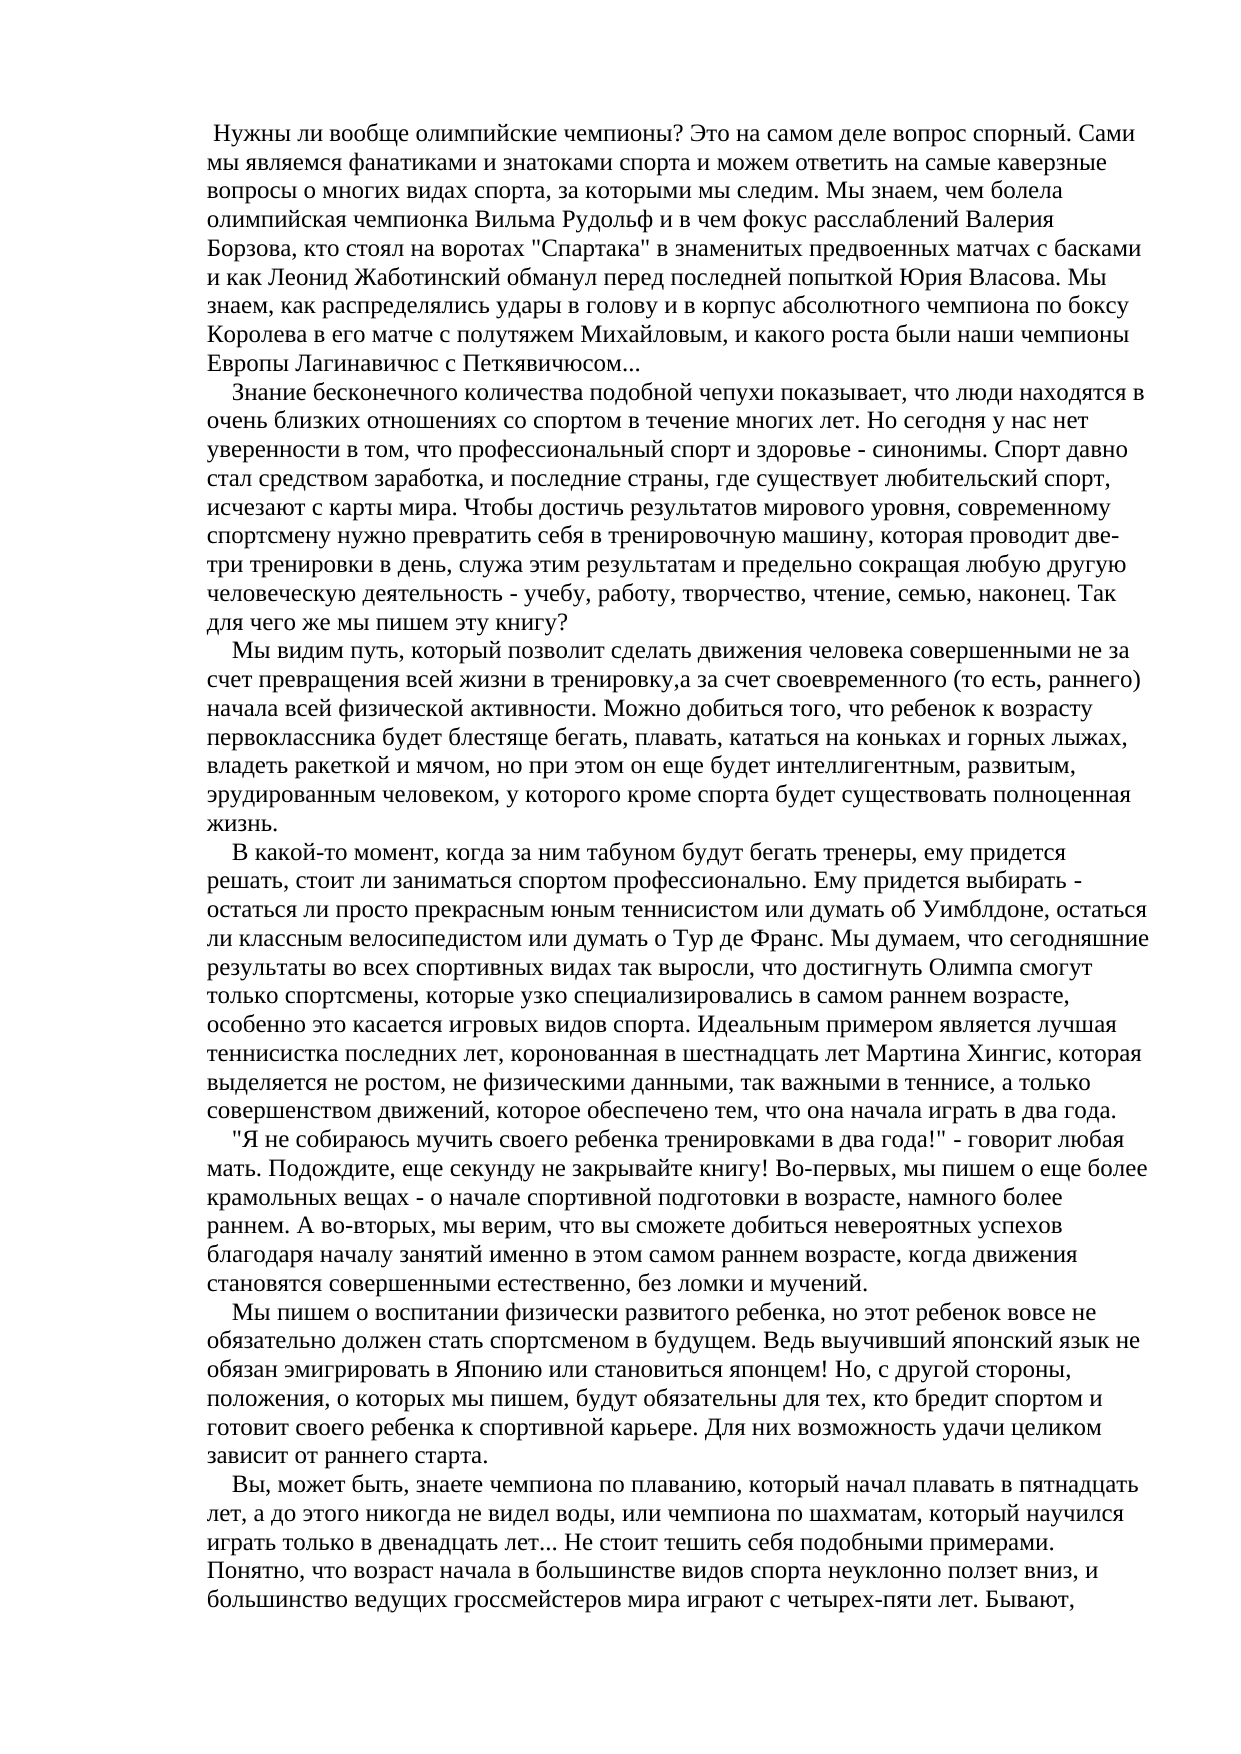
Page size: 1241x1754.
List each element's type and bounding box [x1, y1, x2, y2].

text [207, 118, 1152, 1613]
